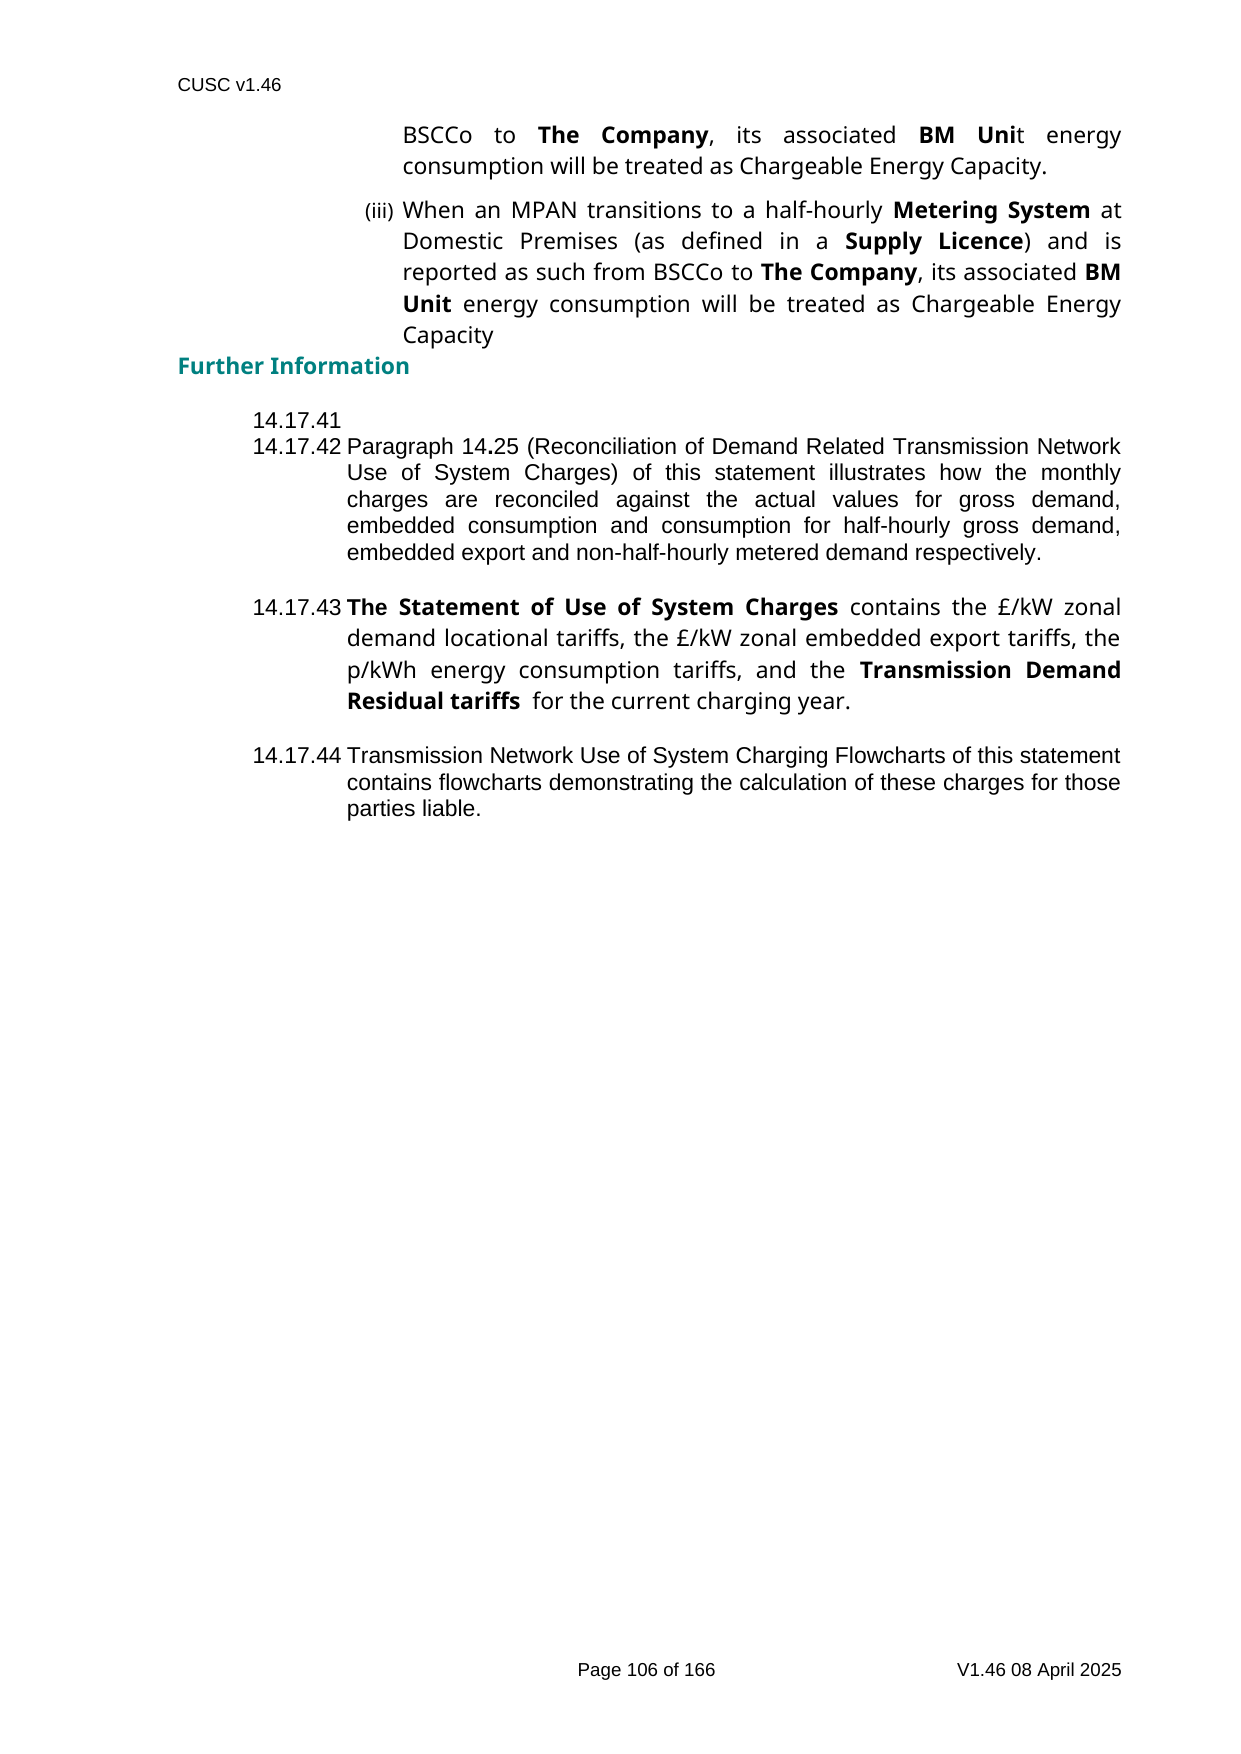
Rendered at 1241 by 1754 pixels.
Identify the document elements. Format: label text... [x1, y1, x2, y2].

list The Statement of Use of System Charges contains the £/kW zonal demand locational tariffs, the £/kW zonal embedded export tariffs, the p/kWh energy consumption tariffs, and the Transmission Demand Residual tariffs for the current charging year. [252, 591, 1121, 716]
list Paragraph 14.25 (Reconciliation of Demand Related Transmission Network Use of System Charges) of this statement illustrates how the monthly charges are reconciled against the actual values for gross demand, embedded consumption and consumption for half-hourly gross demand, embedded export and non-half-hourly metered demand respectively. [252, 433, 1121, 565]
subtitle Further Information [177, 350, 1121, 381]
list Transmission Network Use of System Charging Flowcharts of this statement contains flowcharts demonstrating the calculation of these charges for those parties liable. [252, 742, 1121, 822]
list When an MPAN transitions to a half-hourly Metering System at Domestic Premises (as defined in a Supply Licence) and is reported as such from BSCCo to The Company, its associated BM Unit energy consumption will be treated as Chargeable Energy Capacity [365, 194, 1121, 350]
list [365, 119, 1121, 181]
